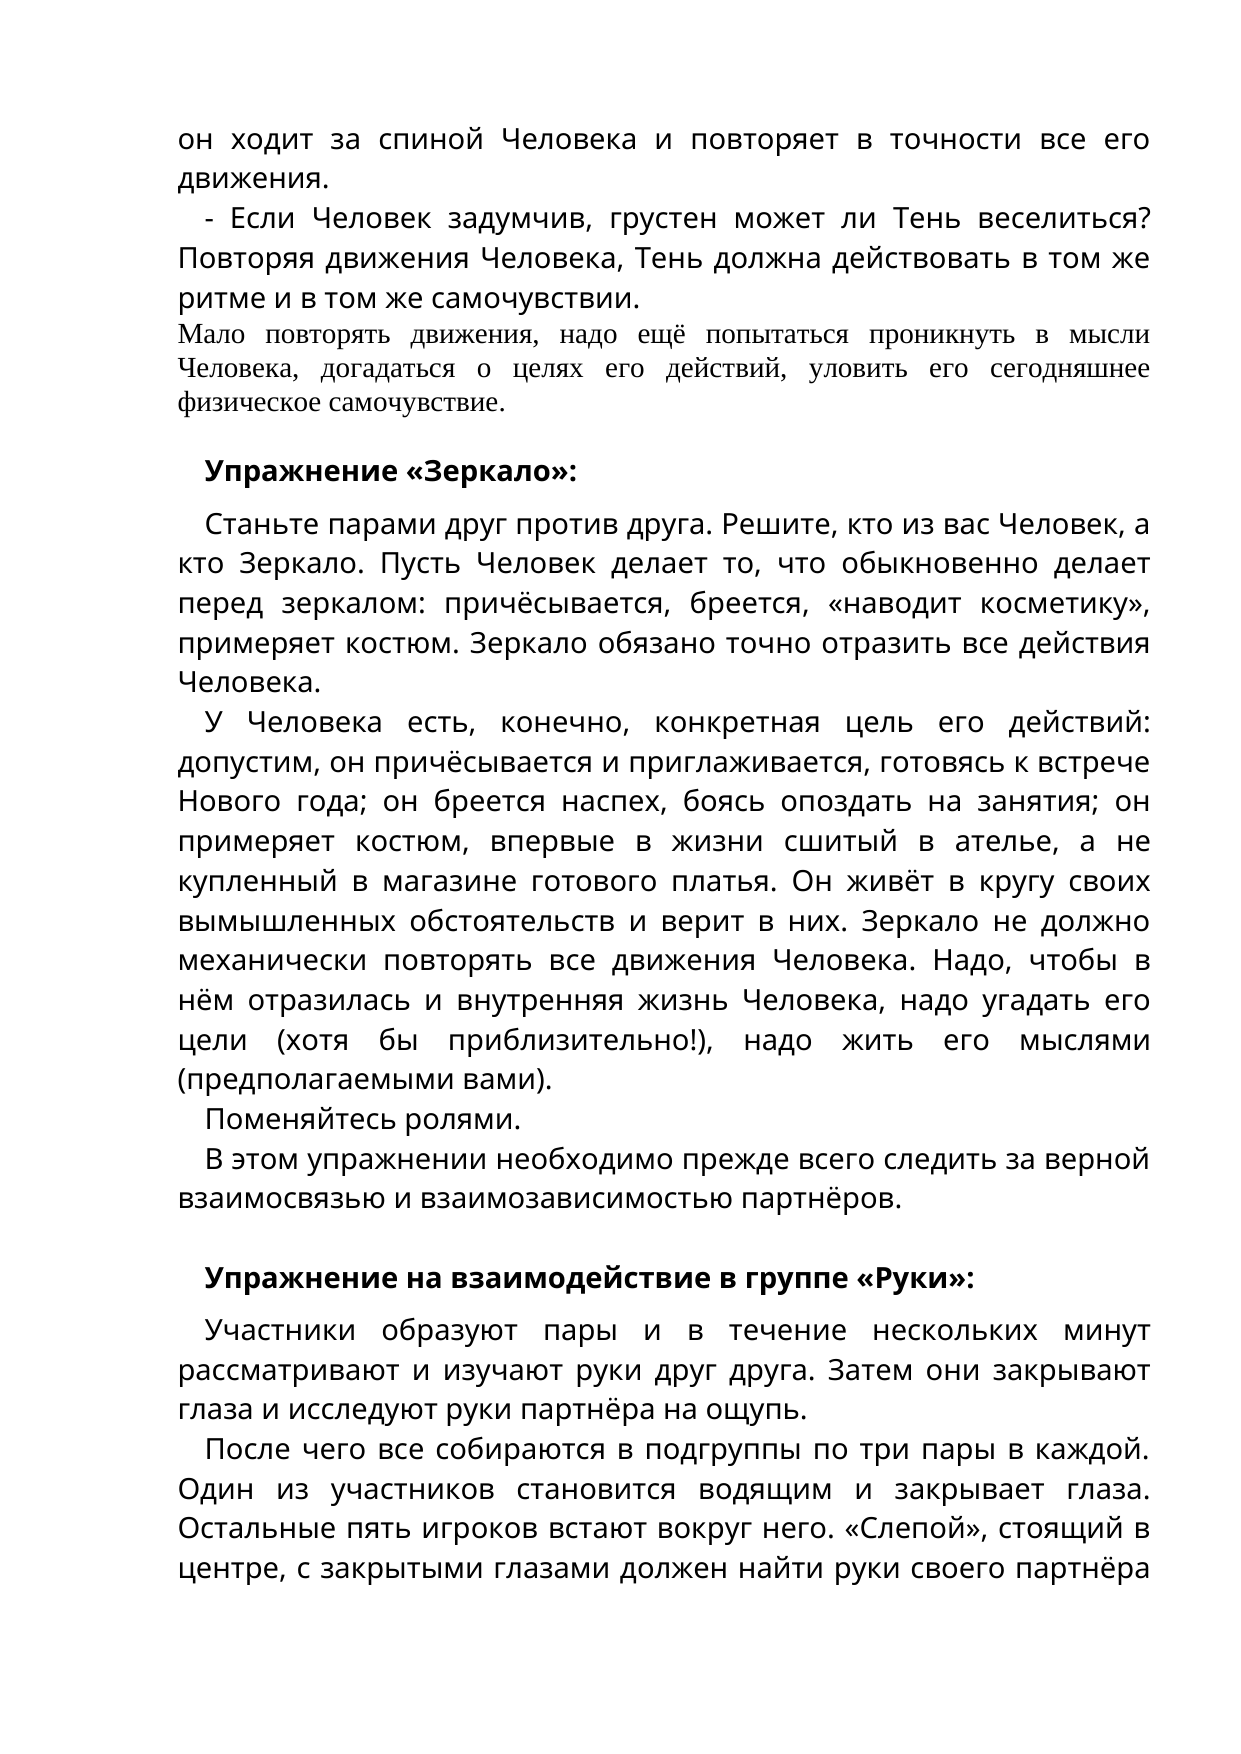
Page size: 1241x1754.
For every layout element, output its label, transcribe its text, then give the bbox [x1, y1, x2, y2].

text Станьте парами друг против друга. Решите, кто из вас Человек, а кто Зеркало. Пусть Человек делает то, что обыкновенно делает перед зеркалом: причёсывается, бреется, «наводит косметику», примеряет костюм. Зеркало обязано точно отразить все действия Человека. [177, 503, 1152, 701]
text Упражнение «Зеркало»: [177, 451, 1152, 490]
text Мало повторять движения, надо ещё попытаться проникнуть в мысли Человека, догадаться о целях его действий, уловить его сегодняшнее физическое самочувствие. [177, 317, 1152, 417]
text Поменяйтесь ролями. [177, 1098, 1152, 1138]
text В этом упражнении необходимо прежде всего следить за верной взаимосвязью и взаимозависимостью партнёров. [177, 1138, 1152, 1217]
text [177, 1428, 1152, 1587]
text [177, 118, 1152, 197]
text Упражнение на взаимодействие в группе «Руки»: [177, 1257, 1152, 1297]
text У Человека есть, конечно, конкретная цель его действий: допустим, он причёсывается и приглаживается, готовясь к встрече Нового года; он бреется наспех, боясь опоздать на занятия; он примеряет костюм, впервые в жизни сшитый в ателье, а не купленный в магазине готового платья. Он живёт в кругу своих вымышленных обстоятельств и верит в них. Зеркало не должно механически повторять все движения Человека. Надо, чтобы в нём отразилась и внутренняя жизнь Человека, надо угадать его цели (хотя бы приблизительно!), надо жить его мыслями (предполагаемыми вами). [177, 701, 1152, 1098]
text Участники образуют пары и в течение нескольких минут рассматривают и изучают руки друг друга. Затем они закрывают глаза и исследуют руки партнёра на ощупь. [177, 1309, 1152, 1428]
text - Если Человек задумчив, грустен может ли Тень веселиться? Повторяя движения Человека, Тень должна действовать в том же ритме и в том же самочувствии. [177, 197, 1152, 317]
